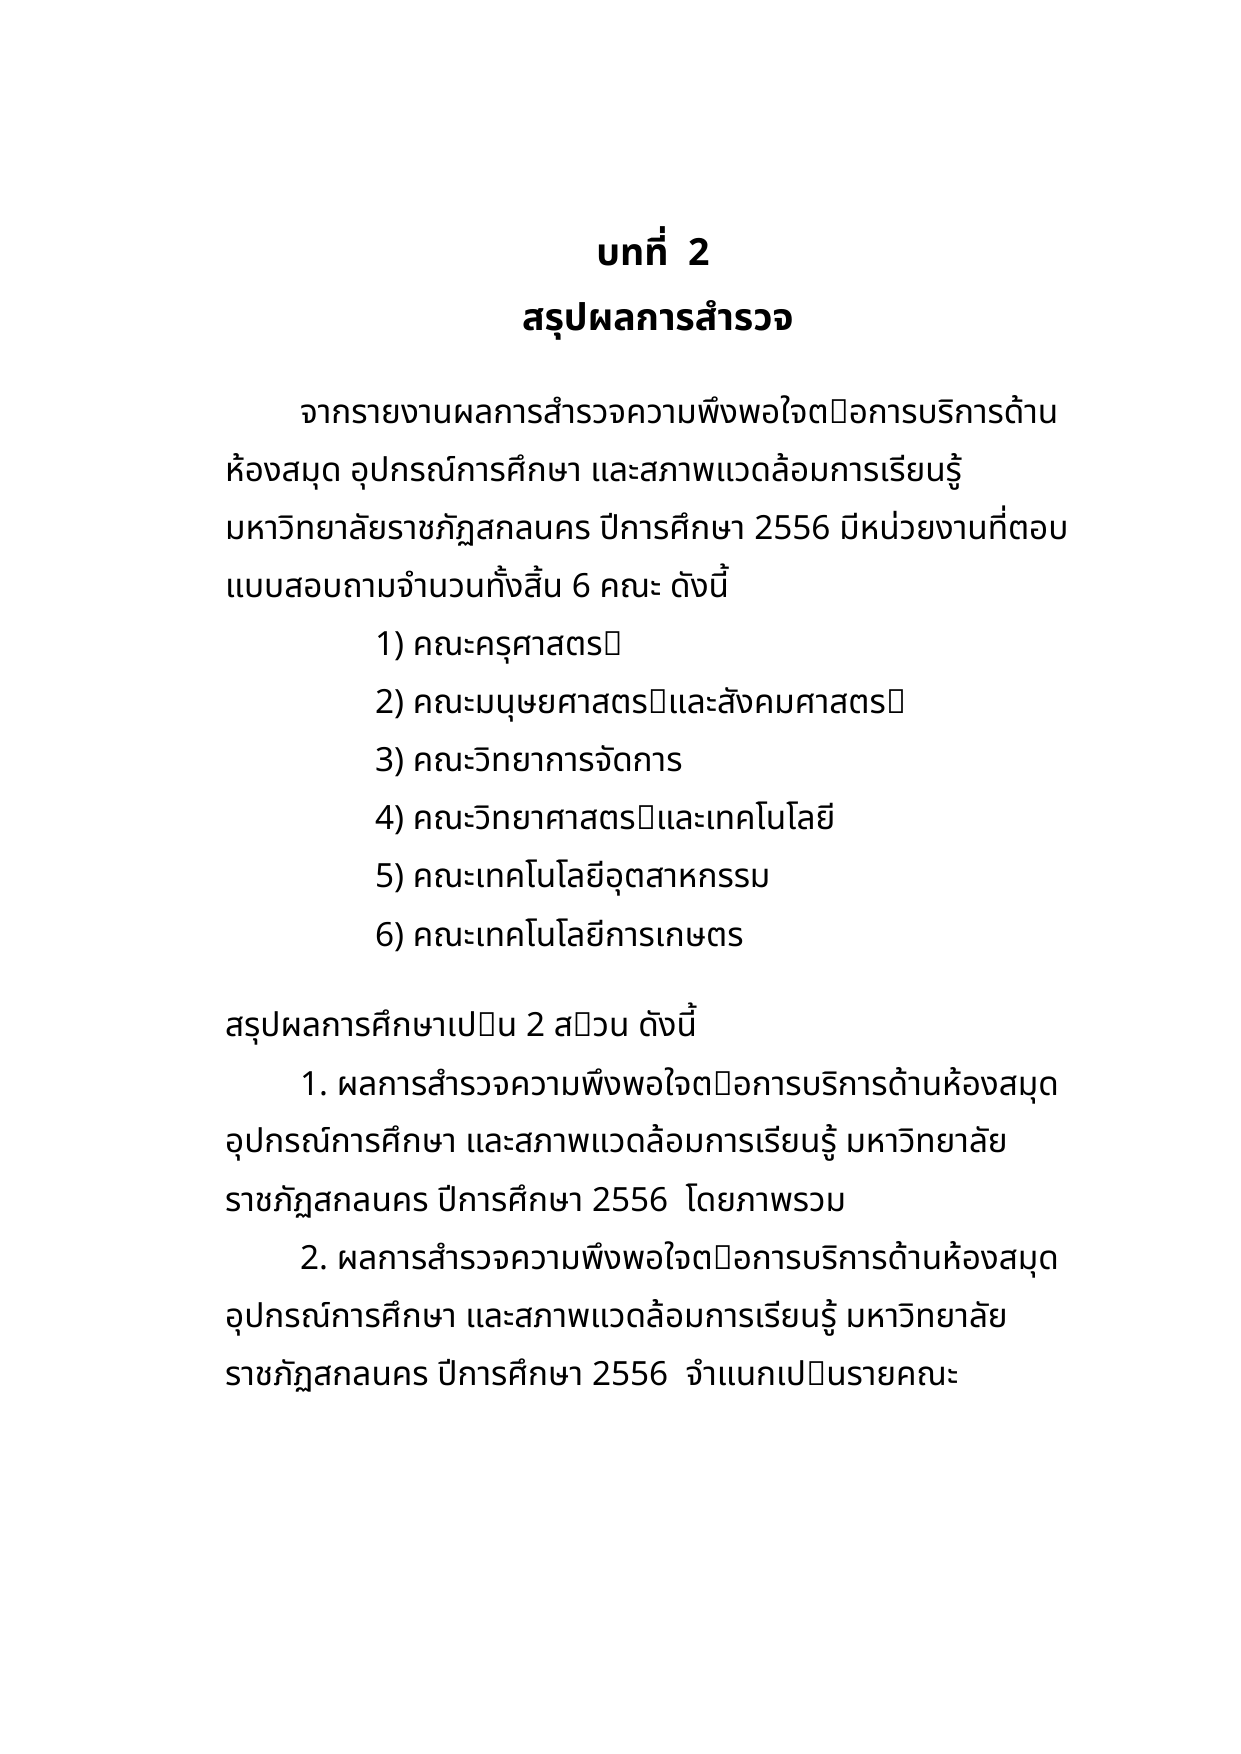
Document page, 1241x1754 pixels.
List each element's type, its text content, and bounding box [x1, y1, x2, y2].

text 4) คณะวิทยาศาสตรและเทคโนโลยี [225, 794, 1090, 845]
text 6) คณะเทคโนโลยีการเกษตร [225, 910, 1090, 961]
text 2) คณะมนุษยศาสตรและสังคมศาสตร [225, 678, 1090, 728]
text 5) คณะเทคโนโลยีอุตสาหกรรม [225, 852, 1090, 903]
text จากรายงานผลการสํารวจความพึงพอใจตอการบริการด้านห้องสมุด อุปกรณ์การศึกษา และสภาพแวดล้อมการเรียนรู้ มหาวิทยาลัยราชภัฏสกลนคร ปีการศึกษา 2556 มีหน่วยงานที่ตอบแบบสอบถามจำนวนทั้งสิ้น 6 คณะ ดังนี้ 1) คณะครุศาสตร [225, 388, 1090, 670]
text สรุปผลการศึกษาเปน 2 สวน ดังนี้ [225, 1001, 1090, 1052]
text บทที่ 2 สรุปผลการสำรวจ [225, 225, 1090, 347]
text 2. ผลการสํารวจความพึงพอใจตอการบริการด้านห้องสมุด อุปกรณ์การศึกษา และสภาพแวดล้อมการเรียนรู้ มหาวิทยาลัยราชภัฏสกลนคร ปีการศึกษา 2556 จําแนกเปนรายคณะ [225, 1233, 1090, 1400]
text 3) คณะวิทยาการจัดการ [225, 736, 1090, 787]
text 1. ผลการสํารวจความพึงพอใจตอการบริการด้านห้องสมุด อุปกรณ์การศึกษา และสภาพแวดล้อมการเรียนรู้ มหาวิทยาลัยราชภัฏสกลนคร ปีการศึกษา 2556 โดยภาพรวม [225, 1059, 1090, 1226]
